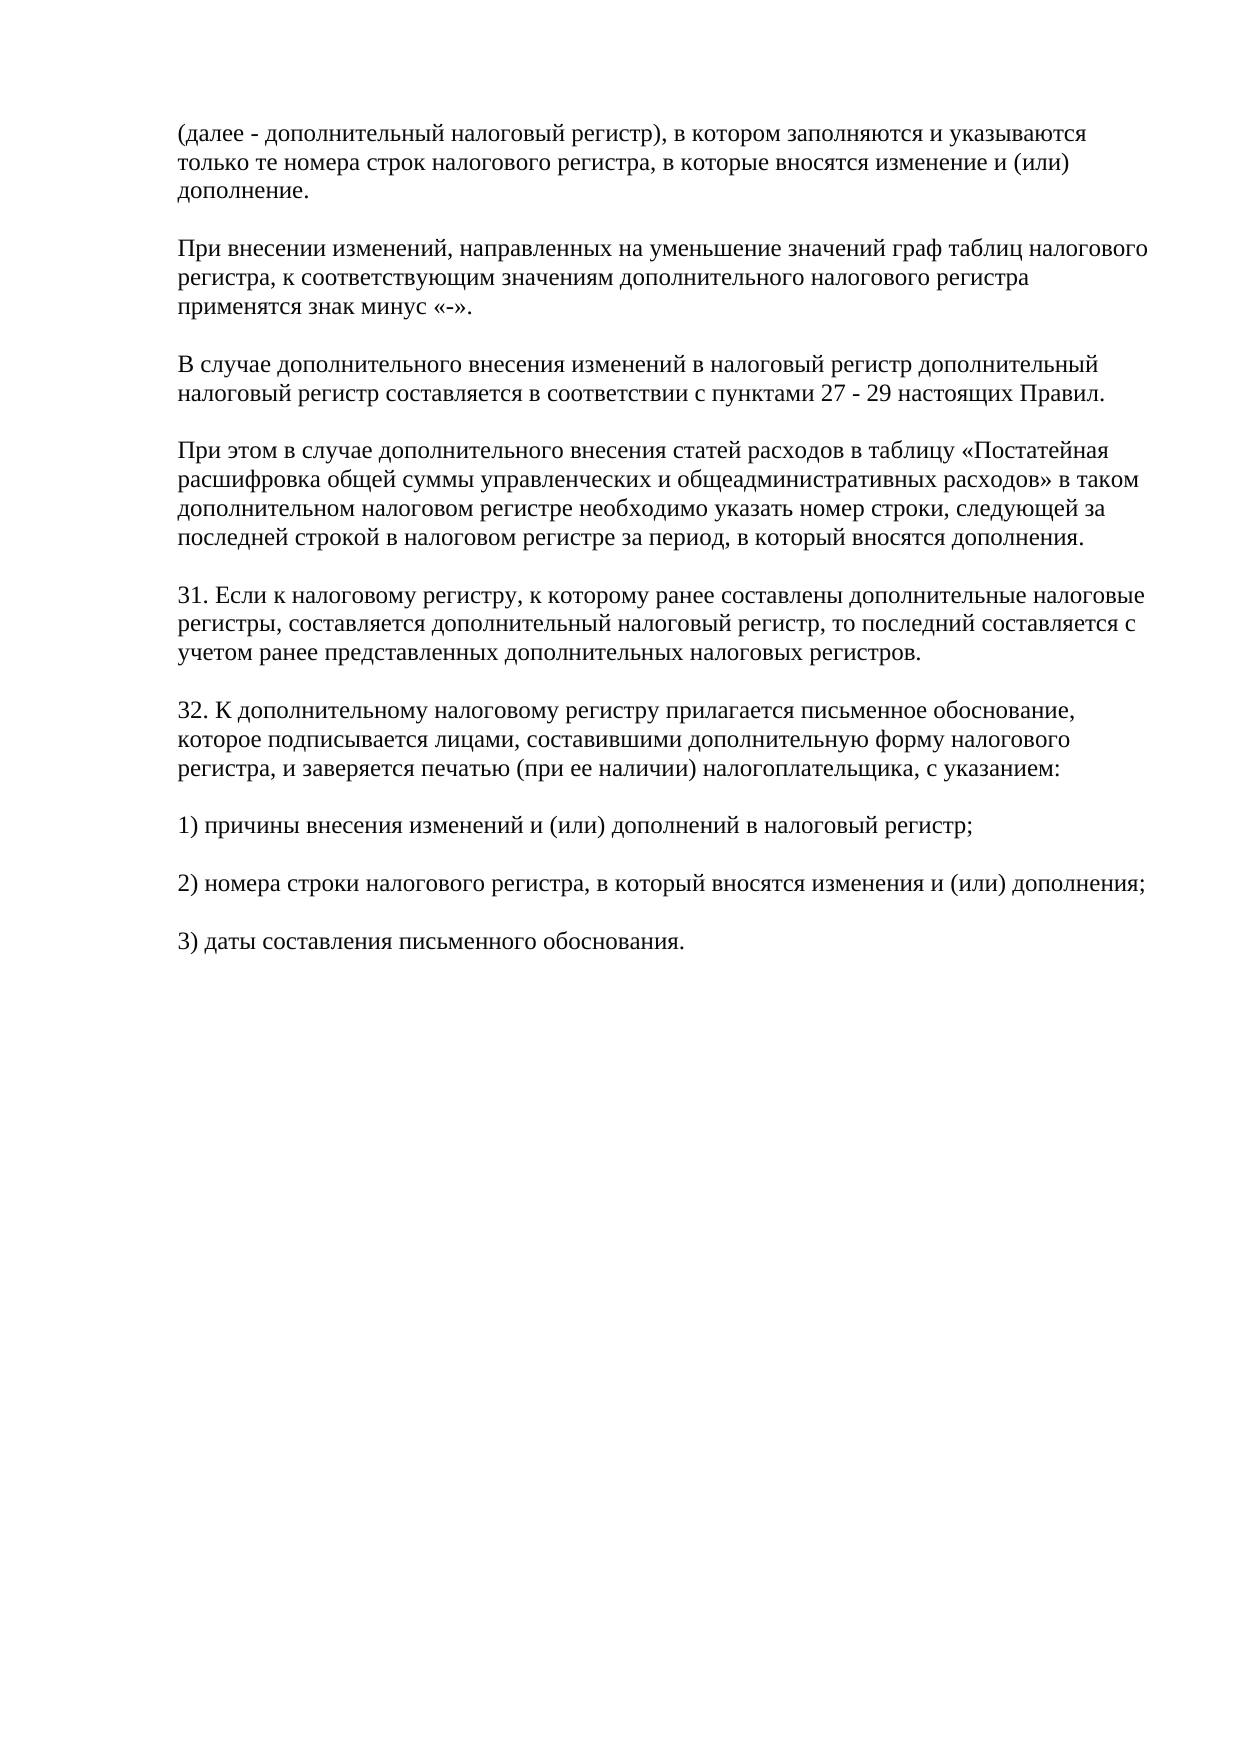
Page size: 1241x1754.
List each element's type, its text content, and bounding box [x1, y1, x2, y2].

text При внесении изменений, направленных на уменьшение значений граф таблиц налогового регистра, к соответствующим значениям дополнительного налогового регистра применятся знак минус «-». [177, 233, 1152, 320]
text 32. К дополнительному налоговому регистру прилагается письменное обоснование, которое подписывается лицами, составившими дополнительную форму налогового регистра, и заверяется печатью (при ее наличии) налогоплательщика, с указанием: [177, 695, 1152, 781]
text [177, 118, 1152, 204]
text 31. Если к налоговому регистру, к которому ранее составлены дополнительные налоговые регистры, составляется дополнительный налоговый регистр, то последний составляется с учетом ранее представленных дополнительных налоговых регистров. [177, 580, 1152, 666]
text 3) даты составления письменного обоснования. [177, 926, 1152, 955]
text 1) причины внесения изменений и (или) дополнений в налоговый регистр; [177, 811, 1152, 839]
text 2) номера строки налогового регистра, в который вносятся изменения и (или) дополнения; [177, 868, 1152, 897]
text При этом в случае дополнительного внесения статей расходов в таблицу «Постатейная расшифровка общей суммы управленческих и общеадминистративных расходов» в таком дополнительном налоговом регистре необходимо указать номер строки, следующей за последней строкой в налоговом регистре за период, в который вносятся дополнения. [177, 436, 1152, 551]
text В случае дополнительного внесения изменений в налоговый регистр дополнительный налоговый регистр составляется в соответствии с пунктами 27 - 29 настоящих Правил. [177, 349, 1152, 406]
